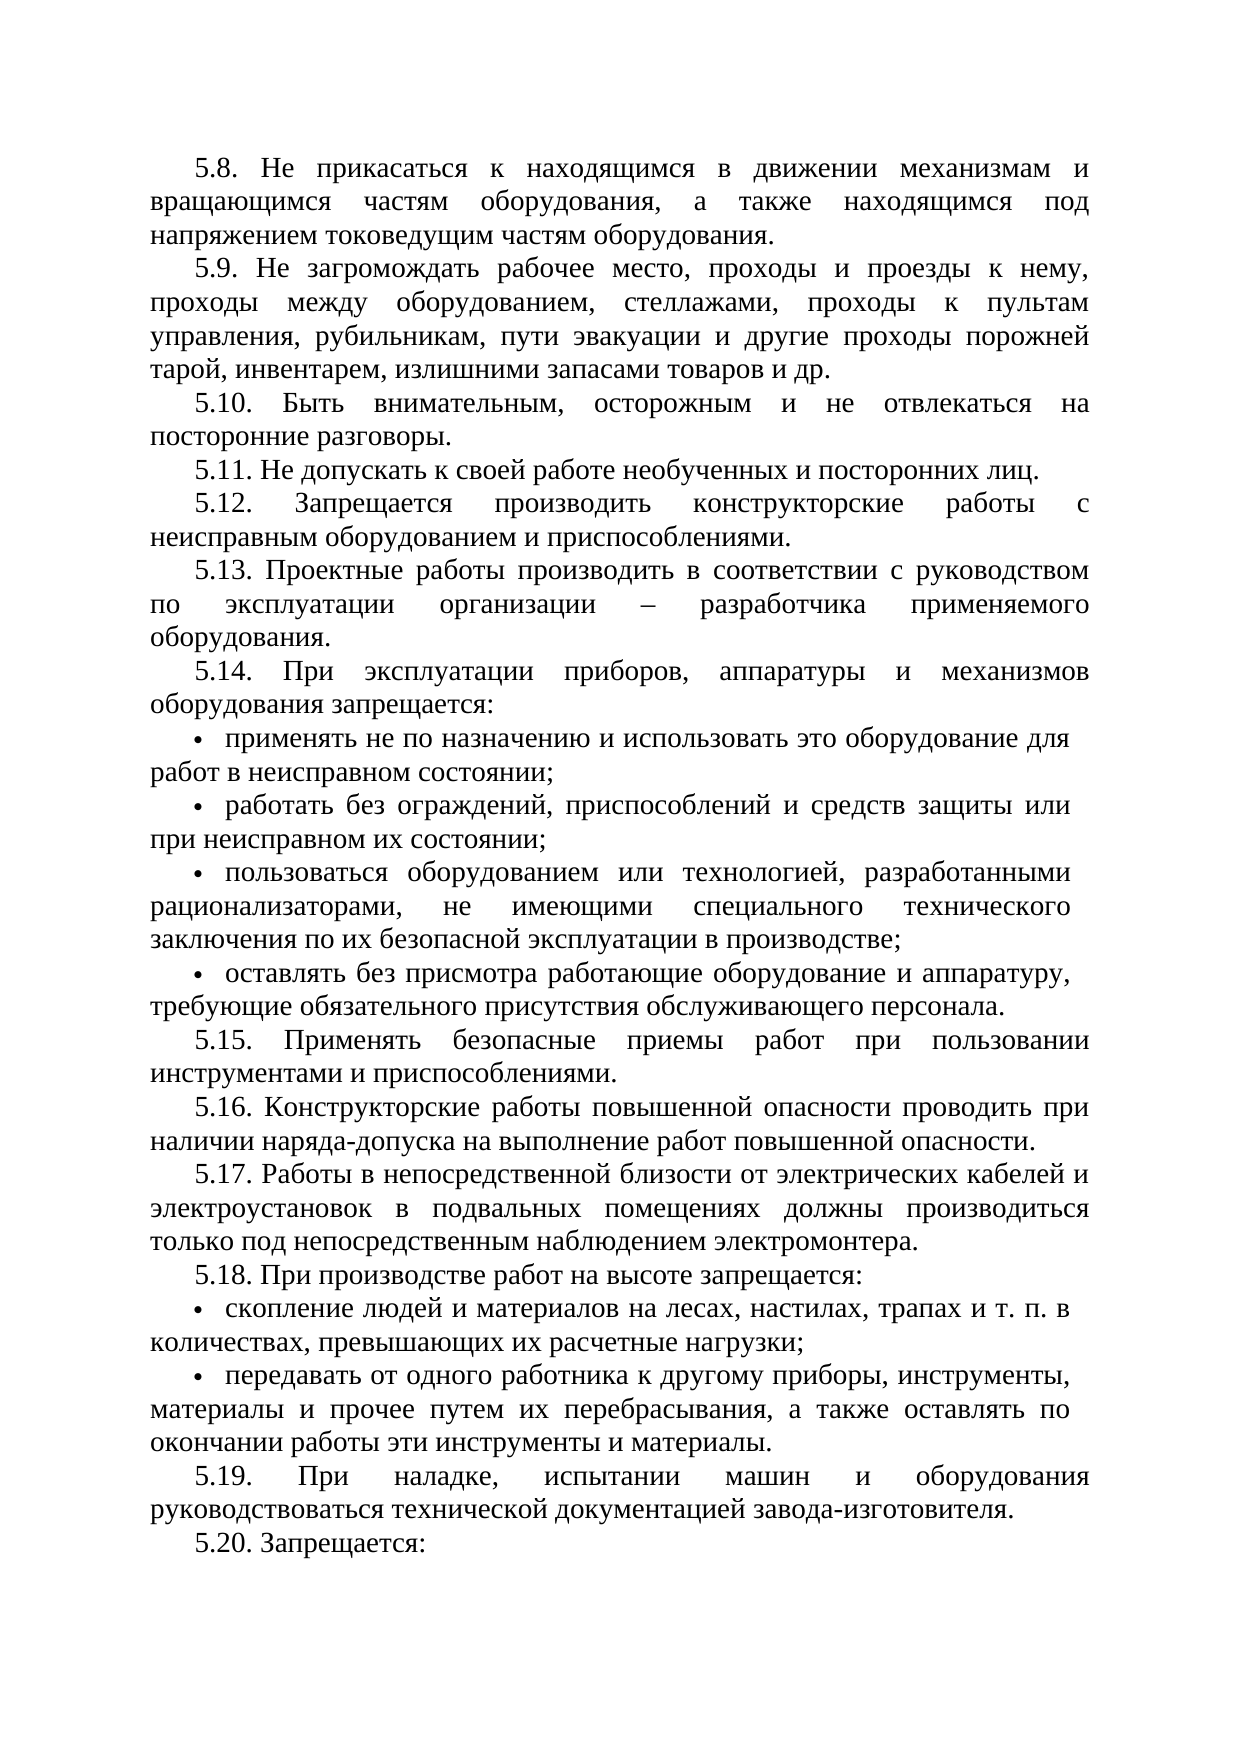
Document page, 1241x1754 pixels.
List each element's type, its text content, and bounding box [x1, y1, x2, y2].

text 5.20. Запрещается: [150, 1525, 1090, 1559]
text 5.19. При наладке, испытании машин и оборудования руководствоваться технической документацией завода-изготовителя. [150, 1458, 1090, 1525]
text 5.18. При производстве работ на высоте запрещается: [150, 1257, 1090, 1290]
list скопление людей и материалов на лесах, настилах, трапах и т. п. в количествах, превышающих их расчетные нагрузки; [150, 1290, 1071, 1357]
list оставлять без присмотра работающие оборудование и аппаратуру, требующие обязательного присутствия обслуживающего персонала. [150, 955, 1071, 1022]
list работать без ограждений, приспособлений и средств защиты или при неисправном их состоянии; [150, 787, 1071, 854]
list передавать от одного работника к другому приборы, инструменты, материалы и прочее путем их перебрасывания, а также оставлять по окончании работы эти инструменты и материалы. [150, 1357, 1071, 1458]
text 5.12. Запрещается производить конструкторские работы с неисправным оборудованием и приспособлениями. [150, 485, 1090, 552]
text 5.13. Проектные работы производить в соответствии с руководством по эксплуатации организации – разработчика применяемого оборудования. [150, 552, 1090, 653]
text 5.16. Конструкторские работы повышенной опасности проводить при наличии наряда-допуска на выполнение работ повышенной опасности. [150, 1089, 1090, 1156]
text 5.14. При эксплуатации приборов, аппаратуры и механизмов оборудования запрещается: [150, 653, 1090, 720]
text 5.8. Не прикасаться к находящимся в движении механизмам и вращающимся частям оборудования, а также находящимся под напряжением токоведущим частям оборудования. [150, 150, 1090, 251]
list применять не по назначению и использовать это оборудование для работ в неисправном состоянии; [150, 720, 1071, 787]
text 5.17. Работы в непосредственной близости от электрических кабелей и электроустановок в подвальных помещениях должны производиться только под непосредственным наблюдением электромонтера. [150, 1156, 1090, 1257]
text 5.9. Не загромождать рабочее место, проходы и проезды к нему, проходы между оборудованием, стеллажами, проходы к пультам управления, рубильникам, пути эвакуации и другие проходы порожней тарой, инвентарем, излишними запасами товаров и др. [150, 251, 1090, 385]
text 5.11. Не допускать к своей работе необученных и посторонних лиц. [150, 452, 1090, 485]
text 5.15. Применять безопасные приемы работ при пользовании инструментами и приспособлениями. [150, 1022, 1090, 1089]
list пользоваться оборудованием или технологией, разработанными рационализаторами, не имеющими специального технического заключения по их безопасной эксплуатации в производстве; [150, 854, 1071, 955]
text 5.10. Быть внимательным, осторожным и не отвлекаться на посторонние разговоры. [150, 385, 1090, 452]
